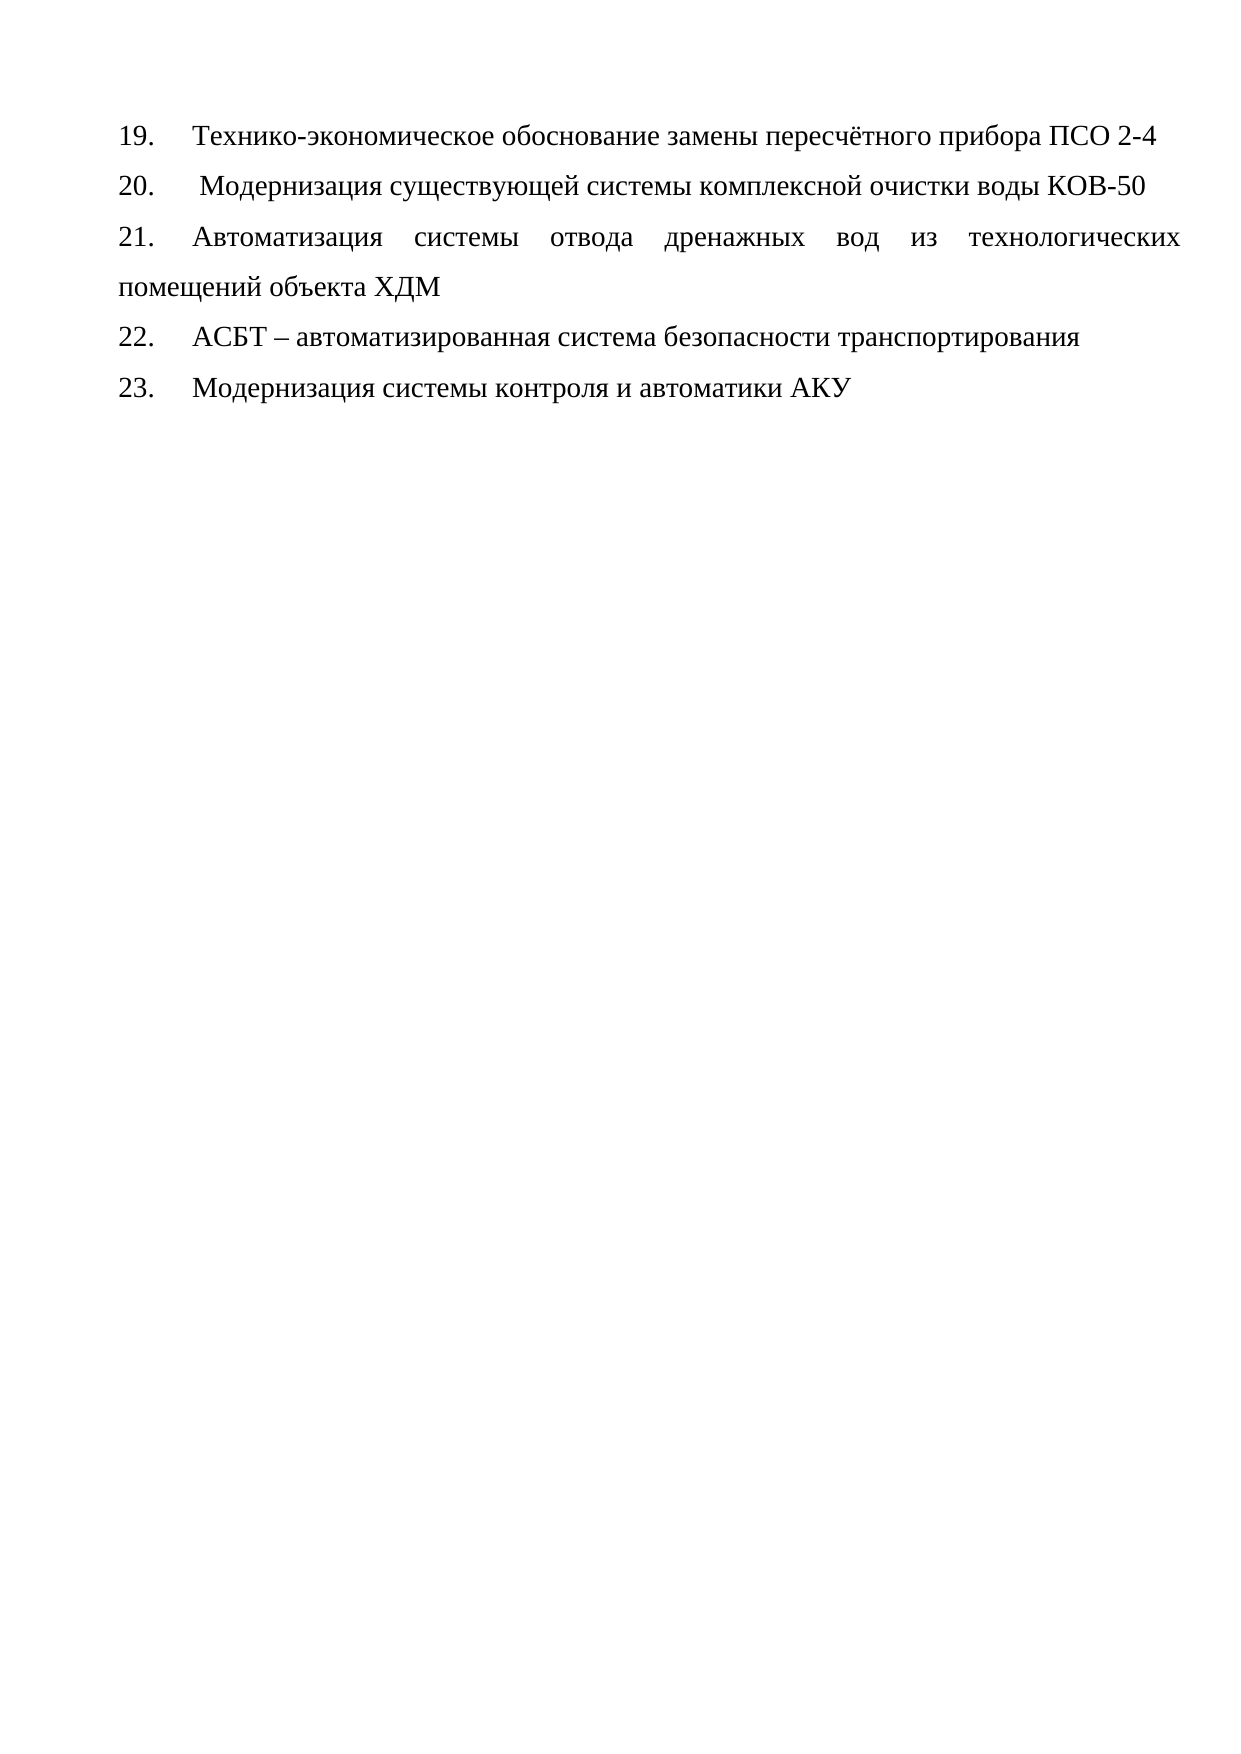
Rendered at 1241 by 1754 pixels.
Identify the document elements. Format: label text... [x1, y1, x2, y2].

list Модернизация системы контроля и автоматики АКУ [118, 370, 1181, 403]
list Модернизация существующей системы комплексной очистки воды КОВ-50 [118, 168, 1181, 202]
list АСБТ – автоматизированная система безопасности транспортирования [118, 319, 1181, 353]
list Технико-экономическое обоснование замены пересчётного прибора ПСО 2-4 [118, 118, 1181, 152]
list Автоматизация системы отвода дренажных вод из технологических помещений объекта ХДМ [118, 219, 1181, 303]
